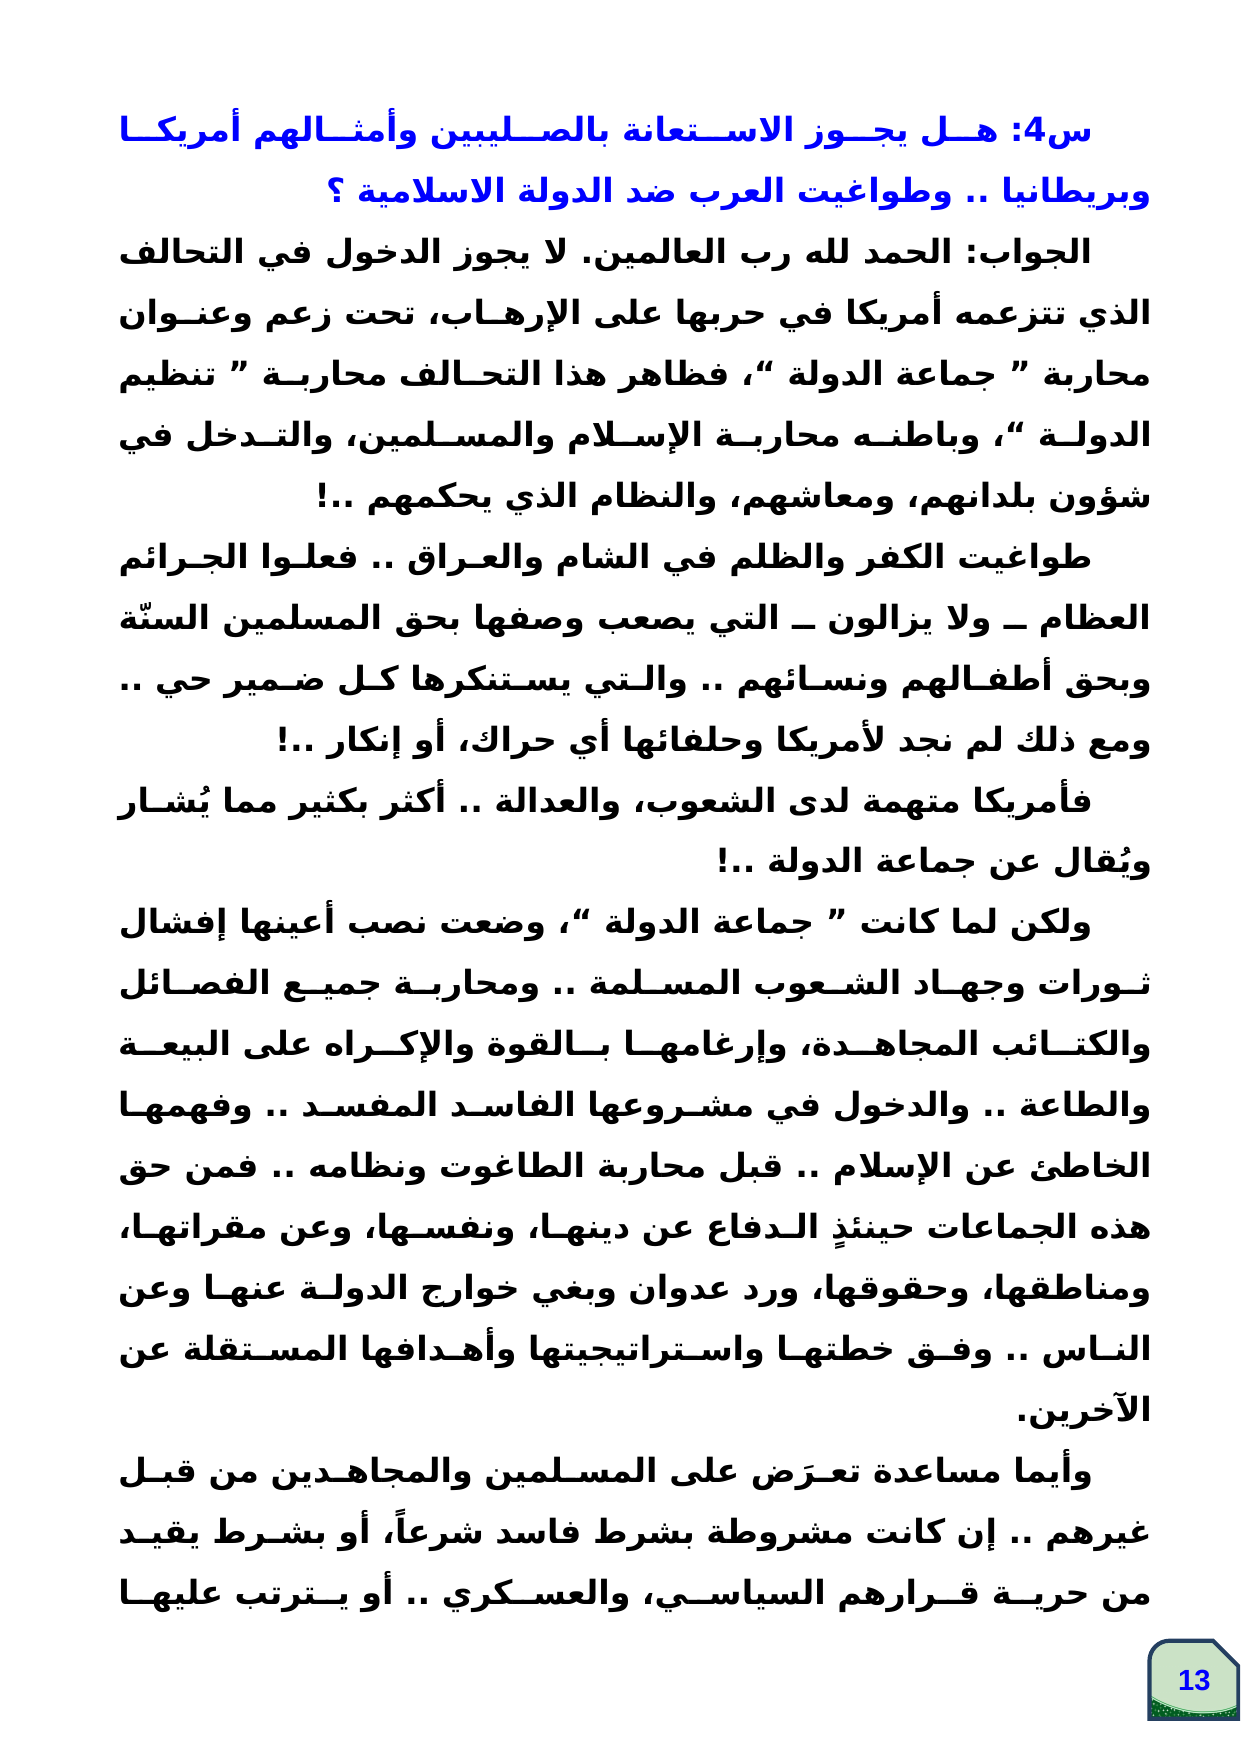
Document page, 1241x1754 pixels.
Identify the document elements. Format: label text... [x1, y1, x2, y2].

picture [1152, 1643, 1236, 1716]
text س4: هل يجوز الاستعانة بالصليبين وأمثالهم أمريكا وبريطانيا .. وطواغيت العرب ضد الدولة الاسلامية ؟ [118, 89, 1152, 211]
text طواغيت الكفر والظلم في الشام والعراق .. فعلوا الجرائم العظام ــ ولا يزالون ــ التي يصعب وصفها بحق المسلمين السنّة وبحق أطفالهم ونسائهم .. والتي يستنكرها كل ضمير حي .. ومع ذلك لم نجد لأمريكا وحلفائها أي حراك، أو إنكار ..! [118, 515, 1152, 759]
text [118, 1429, 1152, 1612]
text الجواب: الحمد لله رب العالمين. لا يجوز الدخول في التحالف الذي تتزعمه أمريكا في حربها على الإرهاب، تحت زعم وعنوان محاربة ” جماعة الدولة “، فظاهر هذا التحالف محاربة ” تنظيم الدولة “، وباطنه محاربة الإسلام والمسلمين، والتدخل في شؤون بلدانهم، ومعاشهم، والنظام الذي يحكمهم ..! [118, 211, 1152, 515]
text فأمريكا متهمة لدى الشعوب، والعدالة .. أكثر بكثير مما يُشار ويُقال عن جماعة الدولة ..! [118, 759, 1152, 881]
text ولكن لما كانت ” جماعة الدولة “، وضعت نصب أعينها إفشال ثورات وجهاد الشعوب المسلمة .. ومحاربة جميع الفصائل والكتائب المجاهدة، وإرغامها بالقوة والإكراه على البيعة والطاعة .. والدخول في مشروعها الفاسد المفسد .. وفهمها الخاطئ عن الإسلام .. قبل محاربة الطاغوت ونظامه .. فمن حق هذه الجماعات حينئذٍ الدفاع عن دينها، ونفسها، وعن مقراتها، ومناطقها، وحقوقها، ورد عدوان وبغي خوارج الدولة عنها وعن الناس .. وفق خطتها واستراتيجيتها وأهدافها المستقلة عن الآخرين. [118, 881, 1152, 1429]
